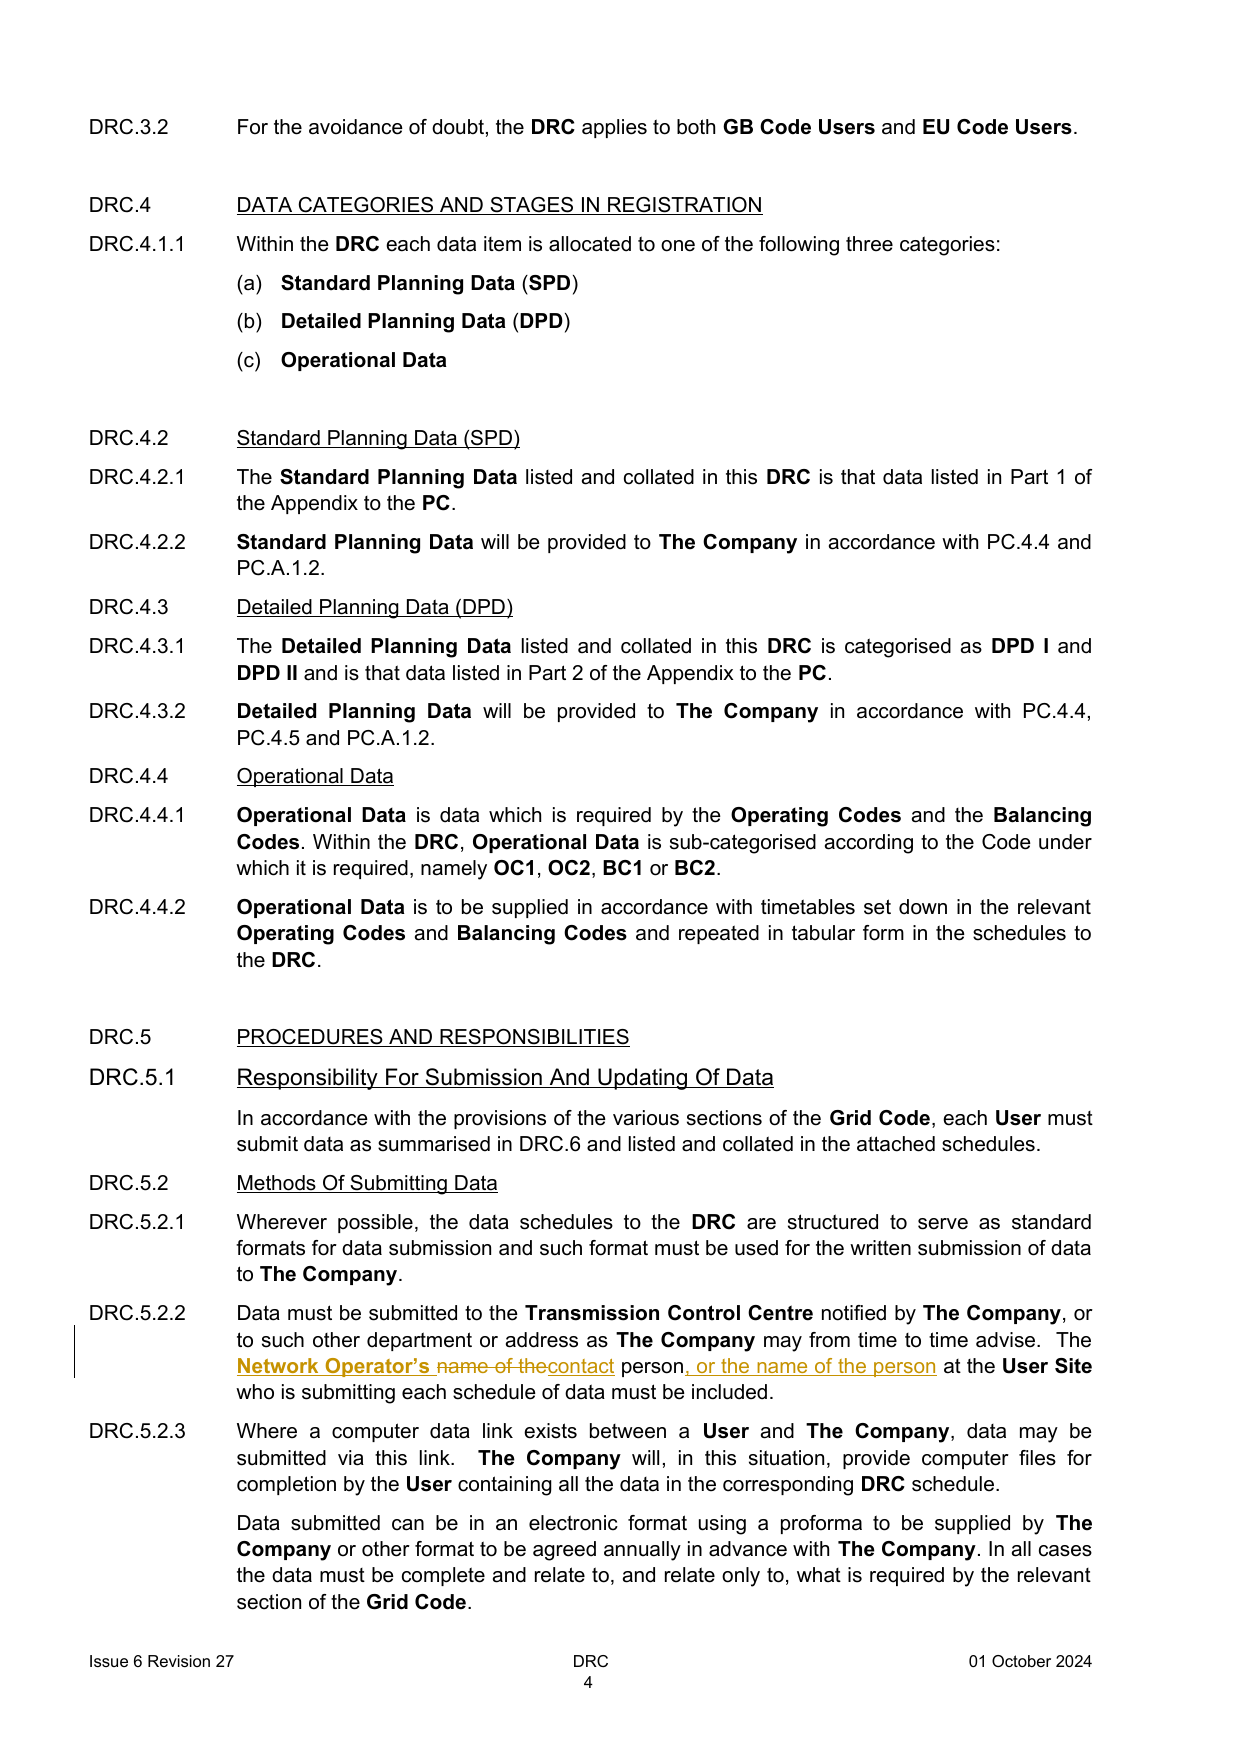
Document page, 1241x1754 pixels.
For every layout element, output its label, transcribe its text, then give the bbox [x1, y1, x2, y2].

text In accordance with the provisions of the various sections of the Grid Code, each User must submit data as summarised in DRC.6 and listed and collated in the attached schedules. [89, 1106, 1092, 1156]
text DRC.3.2 For the avoidance of doubt, the DRC applies to both GB Code Users and EU Code Users. [89, 115, 1092, 139]
text (c) Operational Data [236, 348, 1092, 372]
text DRC.5.2.2 Data must be submitted to the Transmission Control Centre notified by The Company, or to such other department or address as The Company may from time to time advise. The person at the User Site who is submitting each schedule of data must be included. [89, 1301, 1092, 1404]
text DRC.5.2.1 Wherever possible, the data schedules to the DRC are structured to serve as standard formats for data submission and such format must be used for the written submission of data to The Company. [89, 1209, 1092, 1286]
text Data submitted can be in an electronic format using a proforma to be supplied by The Company or other format to be agreed annually in advance with The Company. In all cases the data must be complete and relate to, and relate only to, what is required by the relevant section of the Grid Code. [89, 1511, 1092, 1614]
text DRC.5.2.3 Where a computer data link exists between a User and The Company, data may be submitted via this link. The Company will, in this situation, provide computer files for completion by the User containing all the data in the corresponding DRC schedule. [89, 1419, 1092, 1496]
text DRC.4.1.1 Within the DRC each data item is allocated to one of the following three categories: [89, 232, 1092, 256]
text DRC.4.4.1 Operational Data is data which is required by the Operating Codes and the Balancing Codes. Within the DRC, Operational Data is sub-categorised according to the Code under which it is required, namely OC1, OC2, BC1 or BC2. [89, 803, 1092, 880]
text DRC.4.2 Standard Planning Data (SPD) [89, 426, 1092, 450]
text DRC.5 PROCEDURES AND RESPONSIBILITIES [89, 1025, 1092, 1049]
text DRC.4.2.2 Standard Planning Data will be provided to The Company in accordance with PC.4.4 and PC.A.1.2. [89, 530, 1092, 580]
text DRC.4 DATA CATEGORIES AND STAGES IN REGISTRATION [89, 193, 1092, 217]
text DRC.4.3 Detailed Planning Data (DPD) [89, 595, 1092, 619]
text (a) Standard Planning Data (SPD) [236, 270, 1092, 294]
text (b) Detailed Planning Data (DPD) [236, 309, 1092, 333]
text DRC.4.3.1 The Detailed Planning Data listed and collated in this DRC is categorised as DPD I and DPD II and is that data listed in Part 2 of the Appendix to the PC. [89, 634, 1092, 684]
text DRC.4.2.1 The Standard Planning Data listed and collated in this DRC is that data listed in Part 1 of the Appendix to the PC. [89, 465, 1092, 515]
text DRC.4.4 Operational Data [89, 764, 1092, 788]
text DRC.5.1 Responsibility For Submission And Updating Of Data [89, 1064, 1092, 1090]
text DRC.5.2 Methods Of Submitting Data [89, 1171, 1092, 1195]
text DRC.4.4.2 Operational Data is to be supplied in accordance with timetables set down in the relevant Operating Codes and Balancing Codes and repeated in tabular form in the schedules to the DRC. [89, 895, 1092, 971]
text DRC.4.3.2 Detailed Planning Data will be provided to The Company in accordance with PC.4.4, PC.4.5 and PC.A.1.2. [89, 699, 1092, 749]
